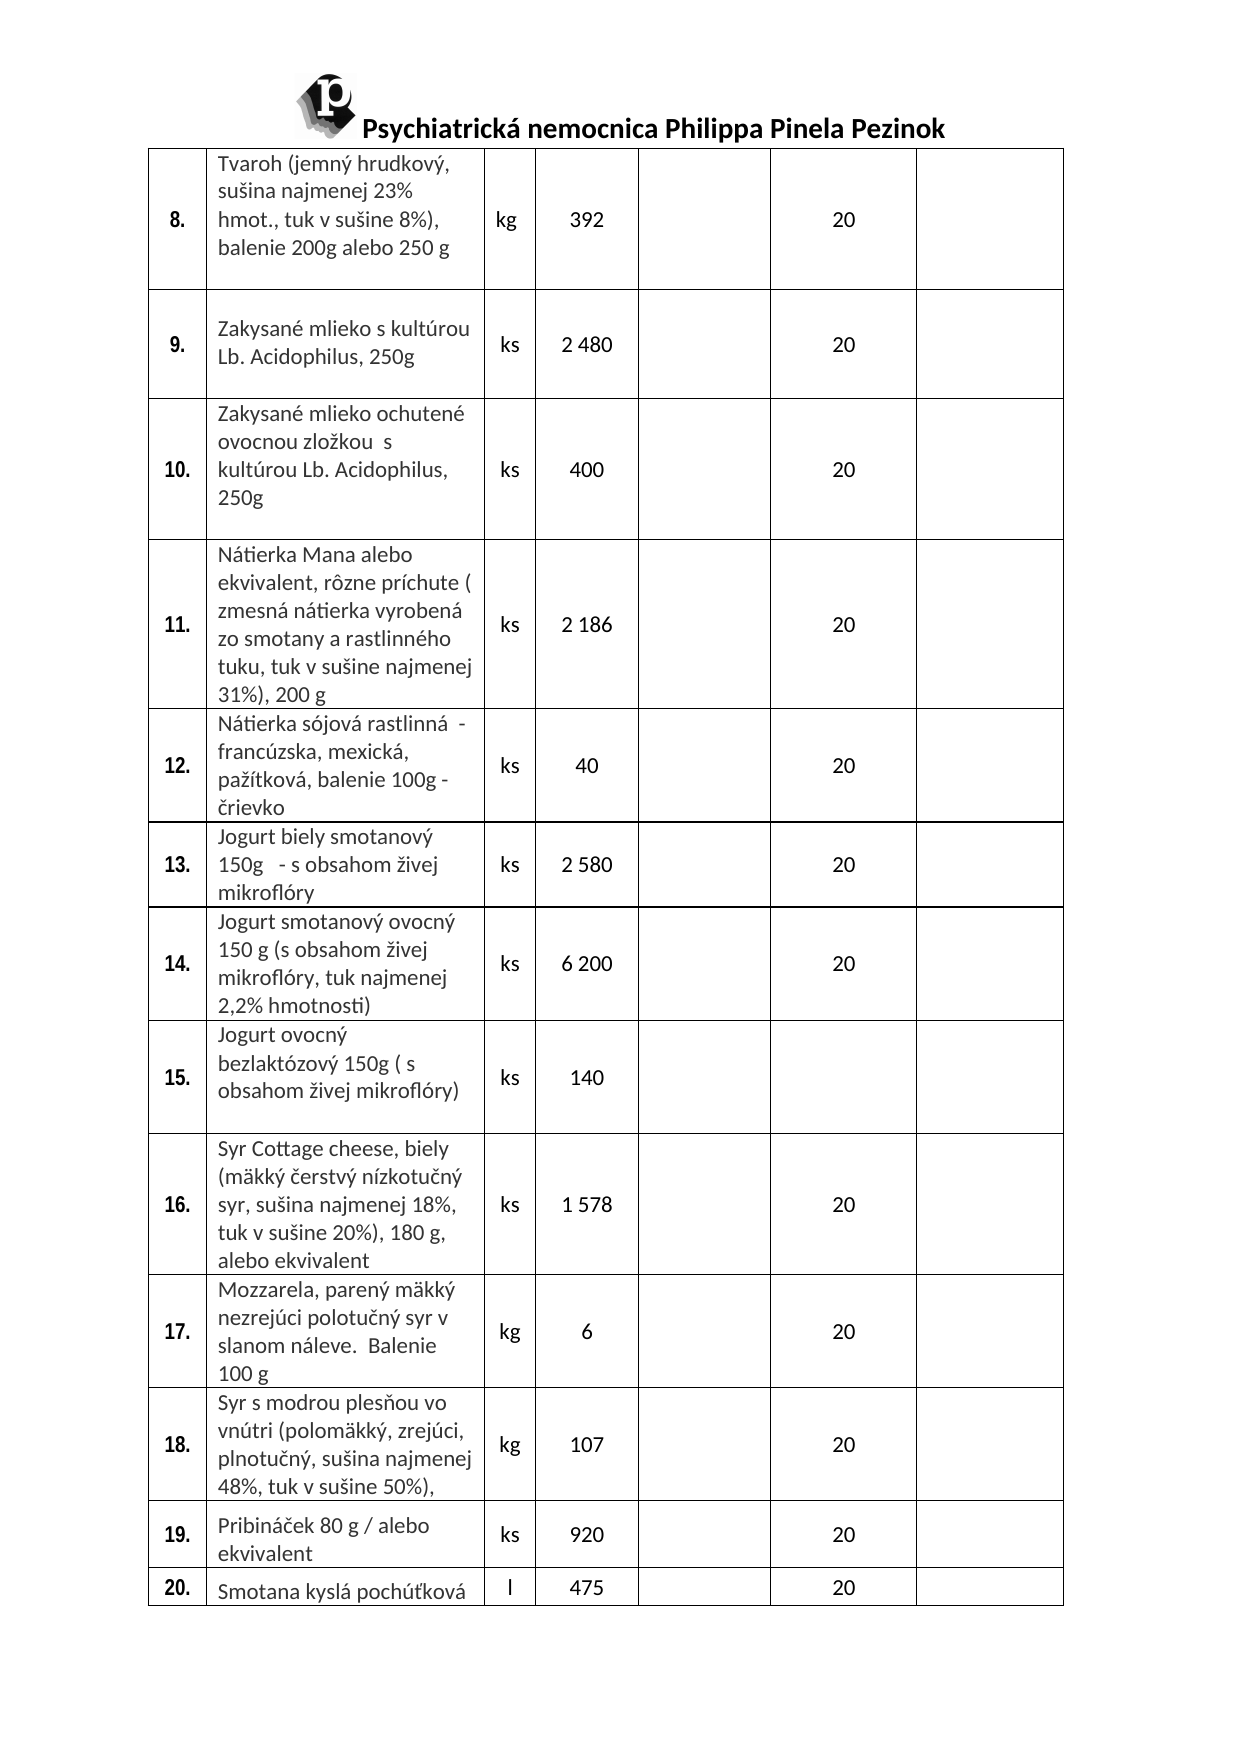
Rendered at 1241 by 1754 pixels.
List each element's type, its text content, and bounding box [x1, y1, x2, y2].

table_cell 8. [149, 149, 206, 289]
table_cell 20 [771, 908, 916, 1019]
table_cell 1 578 [536, 1134, 638, 1274]
table_cell [639, 908, 770, 1019]
table_cell 20 [771, 1275, 916, 1387]
table_cell 20 [771, 399, 916, 539]
table_cell [639, 1501, 770, 1567]
table_cell Jogurt ovocný bezlaktózový 150g ( s obsahom živej mikroflóry) [207, 1021, 484, 1133]
table_cell 400 [536, 399, 638, 539]
table_cell [917, 908, 1063, 1019]
table_cell [917, 290, 1063, 398]
table_cell ks [485, 709, 535, 821]
table_cell 20 [771, 290, 916, 398]
table_cell Mozzarela, parený mäkký nezrejúci polotučný syr v slanom náleve. Balenie 100 g [207, 1275, 484, 1387]
table_cell ks [485, 908, 535, 1019]
table_cell ks [485, 1134, 535, 1274]
table_cell [639, 399, 770, 539]
table_cell [917, 1568, 1063, 1605]
table_cell 10. [149, 399, 206, 539]
table_cell Nátierka Mana alebo ekvivalent, rôzne príchute ( zmesná nátierka vyrobená zo smotany a rastlinného tuku, tuk v sušine najmenej 31%), 200 g [207, 540, 484, 708]
table_cell 40 [536, 709, 638, 821]
table_cell 9. [149, 290, 206, 398]
table_cell [639, 1021, 770, 1133]
table_cell [639, 149, 770, 289]
table_cell 392 [536, 149, 638, 289]
table_cell 20 [771, 149, 916, 289]
table_cell [917, 709, 1063, 821]
table_cell l [485, 1568, 535, 1605]
table_cell [639, 1388, 770, 1500]
table_cell 107 [536, 1388, 638, 1500]
table_cell ks [485, 1021, 535, 1133]
table_cell 920 [536, 1501, 638, 1567]
table_cell 15. [149, 1021, 206, 1133]
table_cell [639, 709, 770, 821]
table_cell ks [485, 540, 535, 708]
table_cell [917, 149, 1063, 289]
table_cell 20 [771, 540, 916, 708]
table_cell Zakysané mlieko ochutené ovocnou zložkou s kultúrou Lb. Acidophilus, 250g [207, 399, 484, 539]
table_cell [917, 1021, 1063, 1133]
table_cell Zakysané mlieko s kultúrou Lb. Acidophilus, 250g [207, 290, 484, 398]
table_cell kg [485, 1388, 535, 1500]
table_cell 140 [536, 1021, 638, 1133]
table_cell ks [485, 823, 535, 906]
table_cell 475 [536, 1568, 638, 1605]
table_cell [639, 290, 770, 398]
table_cell 20 [771, 823, 916, 906]
table_cell 6 [536, 1275, 638, 1387]
table_cell 2 480 [536, 290, 638, 398]
table_cell ks [485, 290, 535, 398]
table_cell [639, 1134, 770, 1274]
table_cell [639, 1275, 770, 1387]
table_cell Nátierka sójová rastlinná - francúzska, mexická, pažítková, balenie 100g - črievko [207, 709, 484, 821]
table_cell kg [485, 1275, 535, 1387]
table_cell [917, 1134, 1063, 1274]
table_cell 20 [771, 709, 916, 821]
table_cell Jogurt biely smotanový 150g - s obsahom živej mikroflóry [207, 823, 484, 906]
table_cell 18. [149, 1388, 206, 1500]
table_cell 17. [149, 1275, 206, 1387]
table_cell 12. [149, 709, 206, 821]
table_cell [639, 1568, 770, 1605]
table_cell 6 200 [536, 908, 638, 1019]
table_cell 2 186 [536, 540, 638, 708]
table_cell 20 [771, 1568, 916, 1605]
table_cell 20 [771, 1388, 916, 1500]
table_cell 16. [149, 1134, 206, 1274]
table_cell [639, 823, 770, 906]
table_cell [917, 1501, 1063, 1567]
table_cell 20 [771, 1134, 916, 1274]
table_cell ks [485, 1501, 535, 1567]
table_cell 19. [149, 1501, 206, 1567]
table_cell ks [485, 399, 535, 539]
table_cell 11. [149, 540, 206, 708]
table_cell [917, 540, 1063, 708]
table_cell [771, 1021, 916, 1133]
table_cell [639, 540, 770, 708]
table_cell 13. [149, 823, 206, 906]
table_cell [917, 399, 1063, 539]
table_cell [917, 1275, 1063, 1387]
table_cell 20. [149, 1568, 206, 1605]
table_cell kg [485, 149, 535, 289]
table_cell 20 [771, 1501, 916, 1567]
table_cell 14. [149, 908, 206, 1019]
table_cell 2 580 [536, 823, 638, 906]
table_cell [917, 823, 1063, 906]
table_cell Jogurt smotanový ovocný 150 g (s obsahom živej mikroflóry, tuk najmenej 2,2% hmotnosti) [207, 908, 484, 1019]
table_cell Syr s modrou plesňou vo vnútri (polomäkký, zrejúci, plnotučný, sušina najmenej 48%, tuk v sušine 50%), [207, 1388, 484, 1500]
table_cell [207, 1568, 484, 1605]
table_cell [917, 1388, 1063, 1500]
table_cell Tvaroh (jemný hrudkový, sušina najmenej 23% hmot., tuk v sušine 8%), balenie 200g alebo 250 g [207, 149, 484, 289]
table_cell Syr Cottage cheese, biely (mäkký čerstvý nízkotučný syr, sušina najmenej 18%, tuk v sušine 20%), 180 g, alebo ekvivalent [207, 1134, 484, 1274]
table_cell Pribináček 80 g / alebo ekvivalent [207, 1501, 484, 1567]
